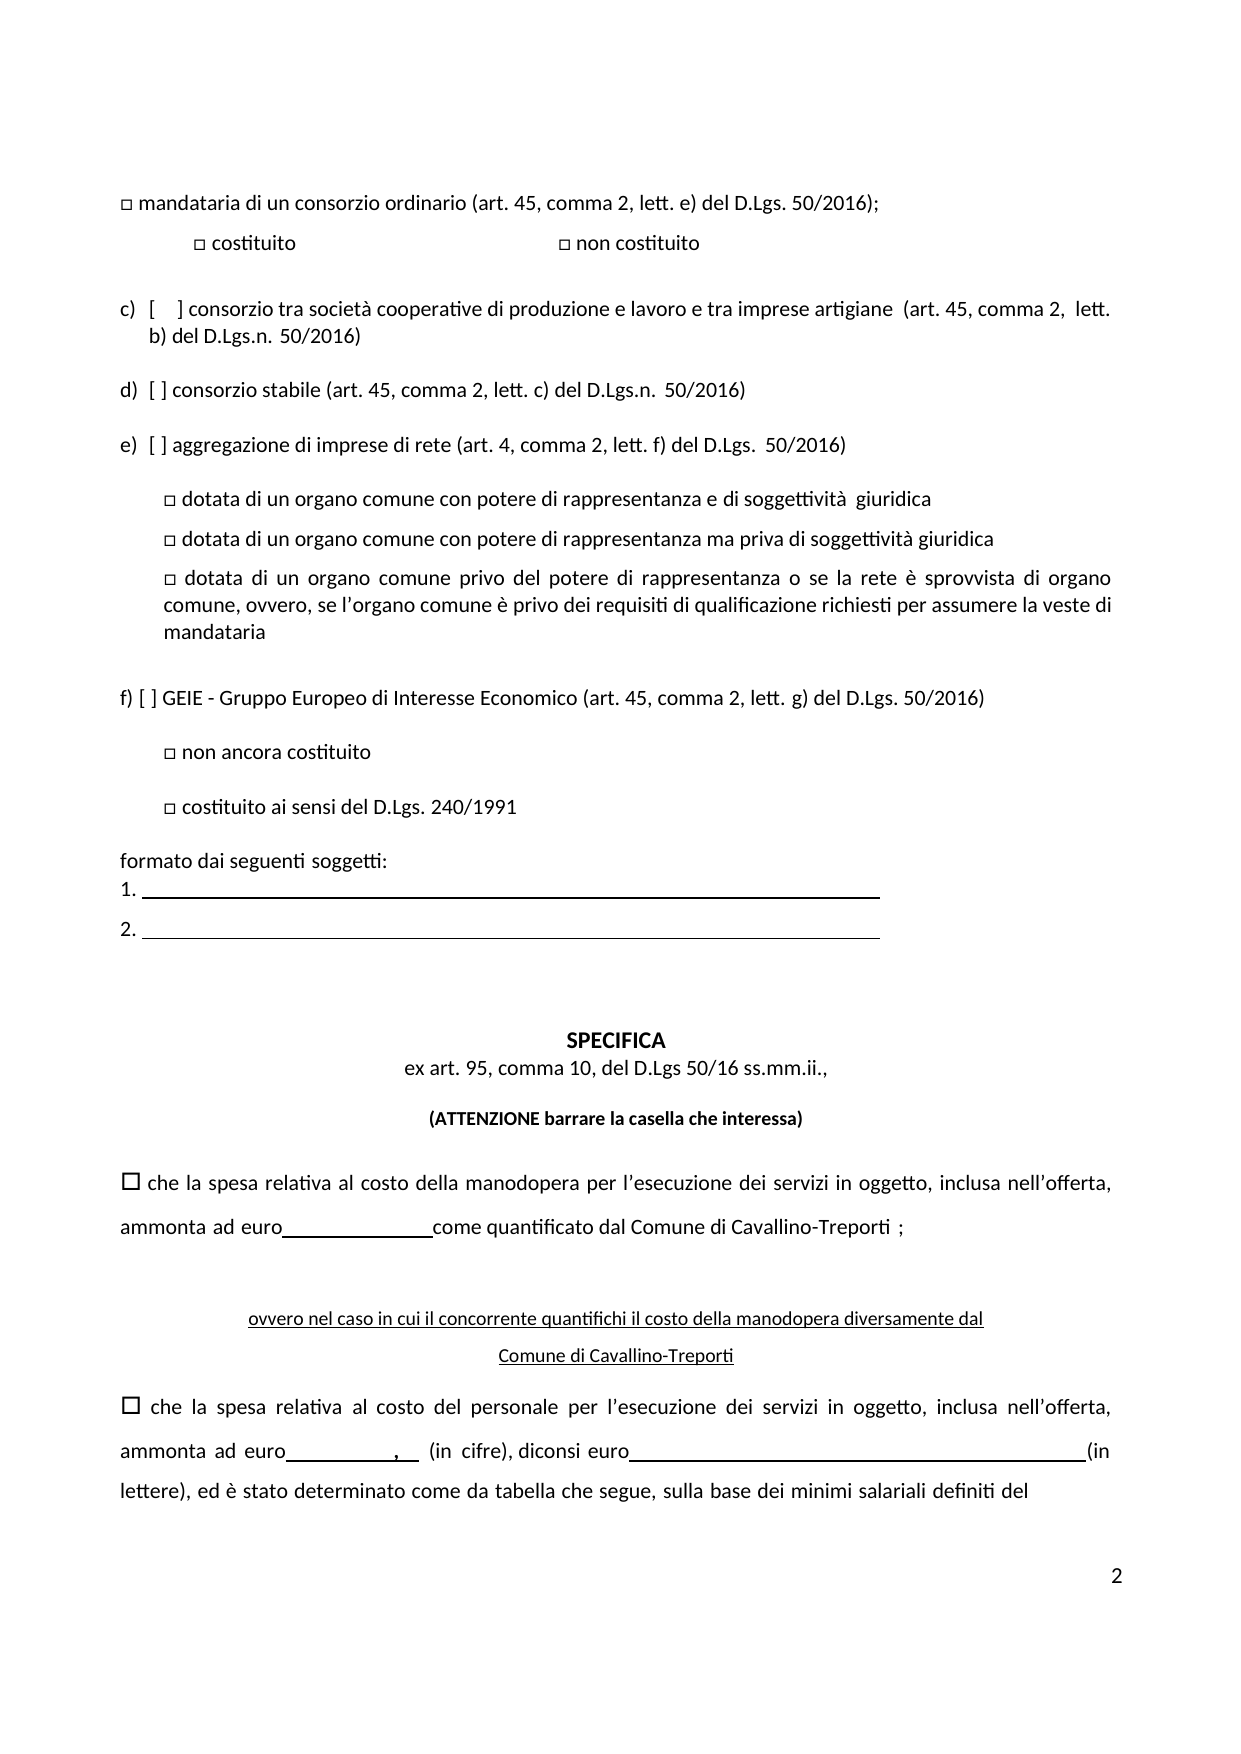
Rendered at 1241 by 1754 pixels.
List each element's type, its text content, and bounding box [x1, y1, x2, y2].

list non ancora costituito [163, 738, 1134, 765]
list [ ] GEIE - Gruppo Europeo di Interesse Economico (art. 45, comma 2, lett. g) del D.Lgs. 50/2016) [120, 684, 1134, 711]
text (ATTENZIONE barrare la casella che interessa) [142, 1106, 1090, 1130]
text 2. [120, 915, 1134, 942]
list [ ] consorzio stabile (art. 45, comma 2, lett. c) del D.Lgs.n. 50/2016) [120, 377, 1134, 403]
text □ costituito □ non costituito [193, 229, 1134, 256]
text ex art. 95, comma 10, del D.Lgs 50/16 ss.mm.ii., [142, 1054, 1090, 1081]
text ovvero nel caso in cui il concorrente quantifichi il costo della manodopera diversamente dal Comune di Cavallino-Treporti [246, 1306, 986, 1367]
text 1. [120, 875, 1134, 901]
list costituito ai sensi del D.Lgs. 240/1991 formato dai seguenti soggetti: [120, 765, 525, 874]
list che la spesa relativa al costo del personale per l’esecuzione dei servizi in oggetto, inclusa nell’offerta, ammonta ad euro , (in cifre), diconsi euro (in lettere), ed è stato determinato come da tabella che segue, sulla base dei minimi salariali definiti del [120, 1379, 1113, 1504]
list [ ] consorzio tra società cooperative di produzione e lavoro e tra imprese artigiane (art. 45, comma 2, lett. b) del D.Lgs.n. 50/2016) [120, 296, 1112, 349]
list che la spesa relativa al costo della manodopera per l’esecuzione dei servizi in oggetto, inclusa nell’offerta, ammonta ad euro come quantificato dal Comune di Cavallino-Treporti ; [120, 1155, 1113, 1240]
text SPECIFICA [142, 1025, 1090, 1054]
text □ mandataria di un consorzio ordinario (art. 45, comma 2, lett. e) del D.Lgs. 50/2016); [120, 189, 1134, 216]
list dotata di un organo comune con potere di rappresentanza e di soggettività giuridica [163, 485, 1134, 512]
list [ ] aggregazione di imprese di rete (art. 4, comma 2, lett. f) del D.Lgs. 50/2016) [120, 431, 1134, 458]
list dotata di un organo comune con potere di rappresentanza ma priva di soggettività giuridica [163, 525, 1134, 551]
list dotata di un organo comune privo del potere di rappresentanza o se la rete è sprovvista di organo comune, ovvero, se l’organo comune è privo dei requisiti di qualificazione richiesti per assumere la veste di mandataria [163, 564, 1113, 644]
